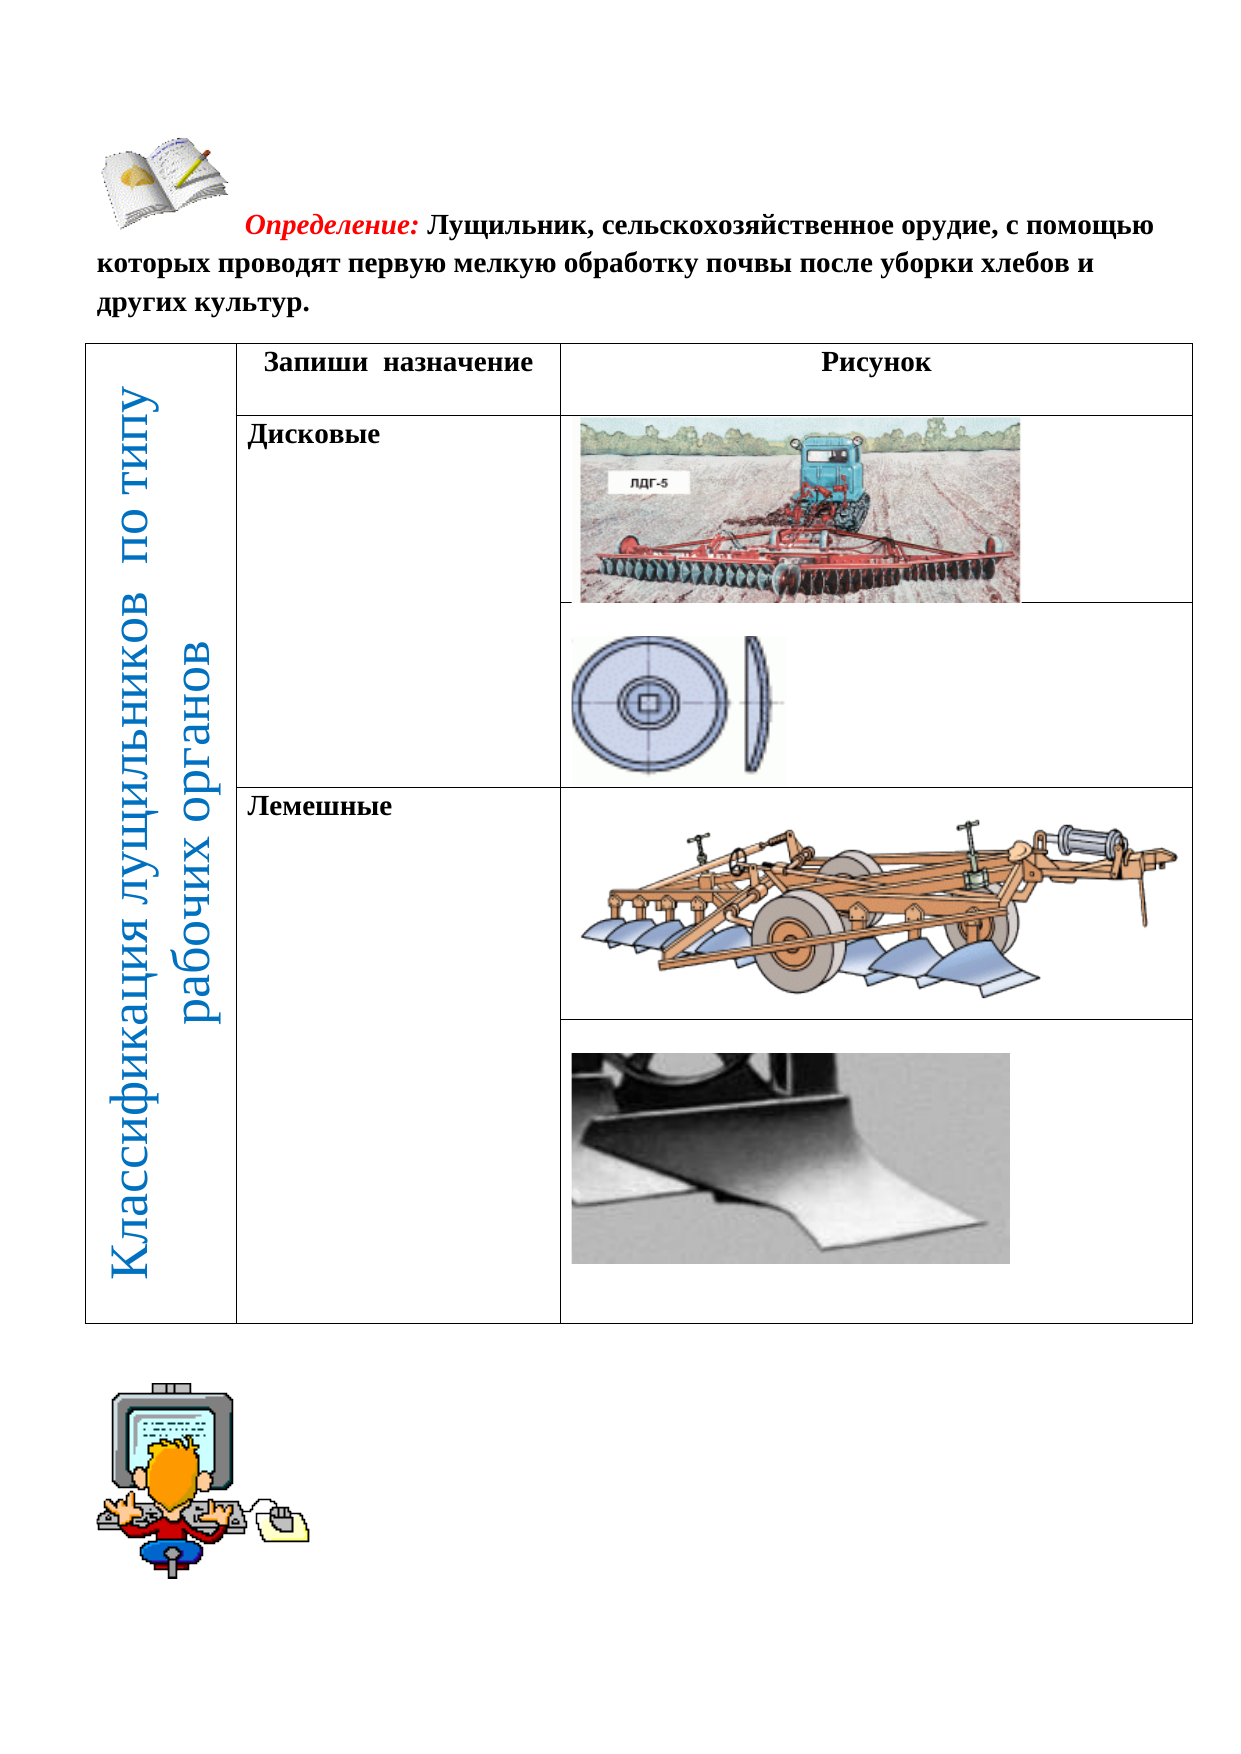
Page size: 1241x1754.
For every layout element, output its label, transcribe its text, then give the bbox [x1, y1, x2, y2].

table_cell [561, 1020, 1192, 1323]
table_cell [1022, 416, 1192, 602]
picture [571, 636, 1182, 1020]
table_header Запиши назначение [237, 344, 560, 415]
picture [96, 1383, 310, 1579]
table_cell [561, 788, 571, 1019]
picture [571, 1053, 1010, 1264]
text Определение: Лущильник, сельскохозяйственное орудие, с помощью которых проводят первую мелкую обработку почвы после уборки хлебов и других культур. [97, 118, 1181, 317]
picture [571, 416, 1022, 603]
table_header Классификация лущильников по типу рабочих органов [86, 344, 236, 1323]
picture [96, 118, 238, 234]
table_cell [561, 416, 571, 602]
table_cell Лемешные [237, 788, 560, 1323]
table_header Рисунок [561, 344, 1192, 415]
table_cell Дисковые [237, 416, 560, 787]
table_cell [1182, 788, 1192, 1019]
table_cell [561, 603, 1192, 787]
